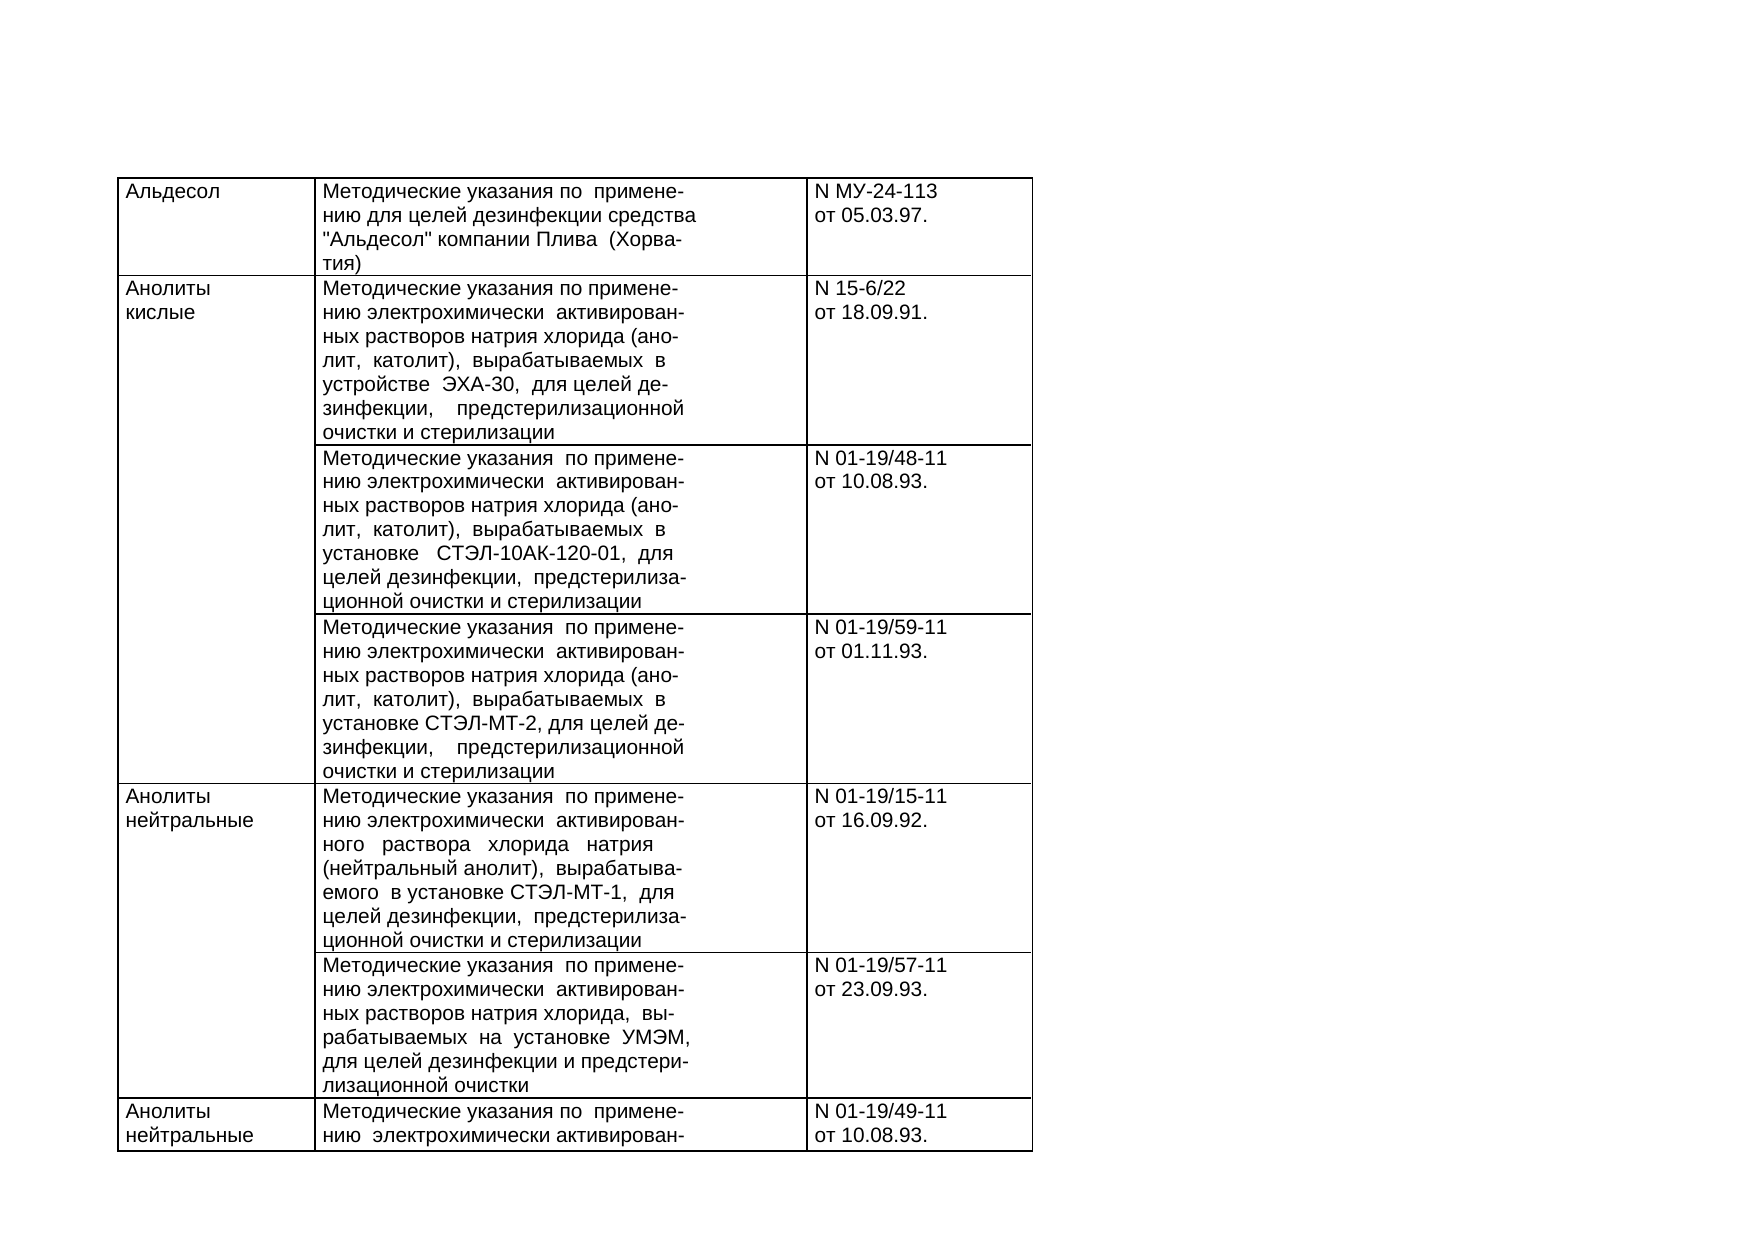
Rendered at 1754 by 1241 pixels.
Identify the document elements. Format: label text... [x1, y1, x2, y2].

table_cell N 01-19/48-11 от 10.08.93. [808, 444, 1032, 613]
table_cell Анолиты нейтральные [119, 1099, 314, 1150]
table_cell Методические указания по примене- нию электрохимически активирован- ного раствора хлорида натрия (нейтральный анолит), вырабатыва- емого в установке СТЭЛ-МТ-1, для целей дезинфекции, предстерилиза- ционной очистки и стерилизации [316, 784, 806, 952]
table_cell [808, 1097, 1032, 1150]
table_cell Методические указания по примене- нию электрохимически активирован- ных растворов натрия хлорида (ано- лит, католит), вырабатываемых в установке СТЭЛ-МТ-2, для целей де- зинфекции, предстерилизационной очистки и стерилизации [316, 615, 806, 782]
table_cell Анолиты нейтральные [119, 784, 314, 1097]
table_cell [316, 1099, 806, 1150]
table_cell N 01-19/15-11 от 16.09.92. [808, 783, 1032, 952]
table_cell N 01-19/57-11 от 23.09.93. [808, 952, 1032, 1097]
table_cell Анолиты кислые [119, 276, 314, 782]
table_cell Методические указания по примене- нию электрохимически активирован- ных растворов натрия хлорида, вы- рабатываемых на установке УМЭМ, для целей дезинфекции и предстери- лизационной очистки [316, 953, 806, 1097]
table_cell Методические указания по примене- нию электрохимически активирован- ных растворов натрия хлорида (ано- лит, католит), вырабатываемых в устройстве ЭХА-30, для целей де- зинфекции, предстерилизационной очистки и стерилизации [316, 276, 806, 444]
table_cell N 01-19/59-11 от 01.11.93. [808, 613, 1032, 782]
table_cell Альдесол [119, 179, 314, 274]
table_cell N МУ-24-113 от 05.03.97. [808, 179, 1032, 274]
table_cell N 15-6/22 от 18.09.91. [808, 275, 1032, 444]
table_cell Методические указания по примене- нию для целей дезинфекции средства "Альдесол" компании Плива (Хорва- тия) [316, 179, 806, 274]
table_cell Методические указания по примене- нию электрохимически активирован- ных растворов натрия хлорида (ано- лит, католит), вырабатываемых в установке СТЭЛ-10АК-120-01, для целей дезинфекции, предстерилиза- ционной очистки и стерилизации [316, 446, 806, 613]
